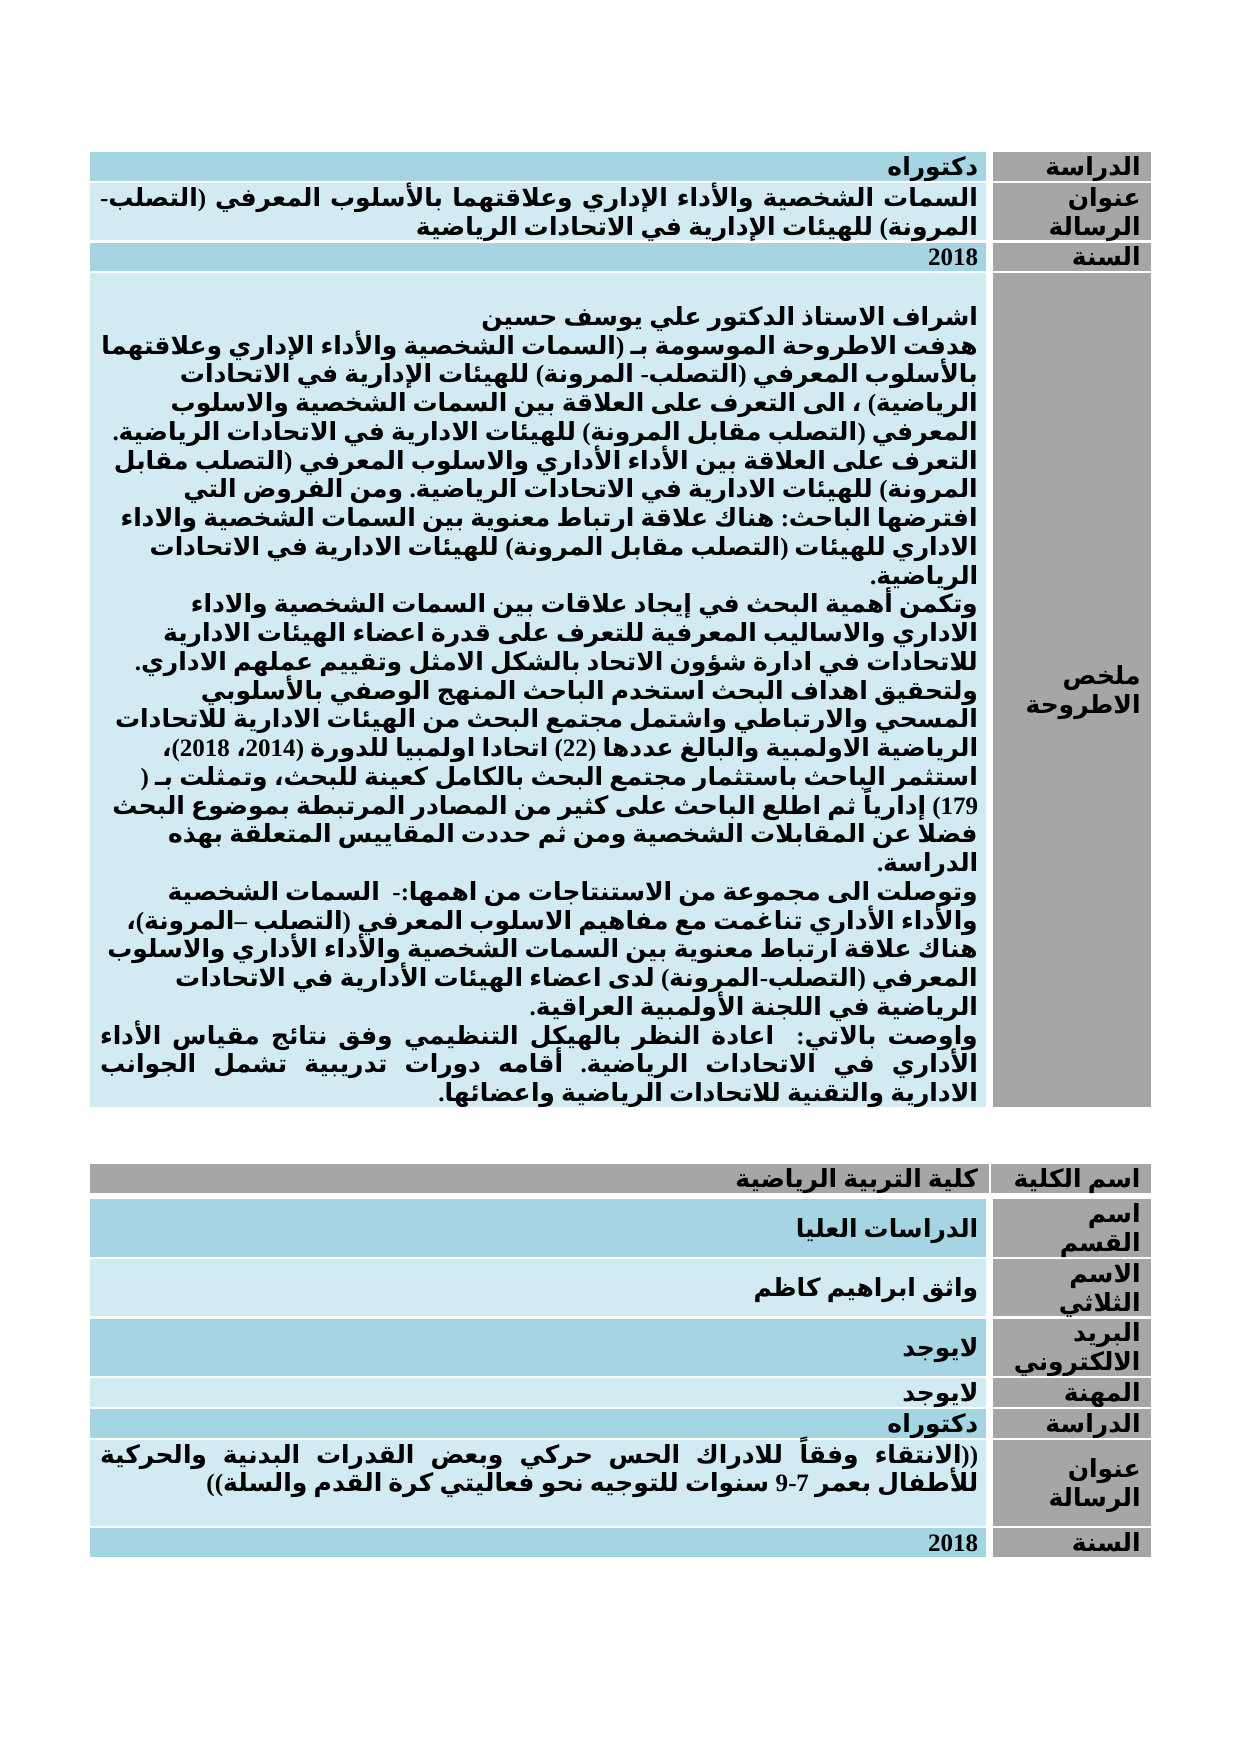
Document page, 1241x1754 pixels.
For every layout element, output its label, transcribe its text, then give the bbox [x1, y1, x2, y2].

table_cell ((الانتقاء وفقاً للادراك الحس حركي وبعض القدرات البدنية والحركية للأطفال بعمر 7-9 سنوات للتوجيه نحو فعاليتي كرة القدم والسلة)) [90, 1440, 986, 1526]
table_cell لايوجد [90, 1319, 986, 1376]
table_cell عنوان الرسالة [993, 183, 1151, 240]
table_cell السنة [993, 243, 1151, 271]
table_cell 2018 [90, 1528, 986, 1557]
table_cell الدراسة [993, 1409, 1151, 1438]
table_cell البريد الالكتروني [993, 1319, 1151, 1376]
table_cell الاسم الثلاثي [993, 1259, 1151, 1316]
table_header اسم الكلية [991, 1164, 1151, 1193]
table_cell واثق ابراهيم كاظم [90, 1259, 986, 1316]
table_cell دكتوراه [90, 152, 986, 181]
table_cell 2018 [90, 243, 986, 271]
table_cell اشراف الاستاذ الدكتور علي يوسف حسين هدفت الاطروحة الموسومة بـ (السمات الشخصية والأداء الإداري وعلاقتهما بالأسلوب المعرفي (التصلب- المرونة) للهيئات الإدارية في الاتحادات الرياضية) ، الى التعرف على العلاقة بين السمات الشخصية والاسلوب المعرفي (التصلب مقابل المرونة) للهيئات الادارية في الاتحادات الرياضية. التعرف على العلاقة بين الأداء الأداري والاسلوب المعرفي (التصلب مقابل المرونة) للهيئات الادارية في الاتحادات الرياضية. ومن الفروض التي افترضها الباحث: هناك علاقة ارتباط معنوية بين السمات الشخصية والاداء الاداري للهيئات (التصلب مقابل المرونة) للهيئات الادارية في الاتحادات الرياضية. وتكمن أهمية البحث في إيجاد علاقات بين السمات الشخصية والاداء الاداري والاساليب المعرفية للتعرف على قدرة اعضاء الهيئات الادارية للاتحادات في ادارة شؤون الاتحاد بالشكل الامثل وتقييم عملهم الاداري. ولتحقيق اهداف البحث استخدم الباحث المنهج الوصفي بالأسلوبي المسحي والارتباطي واشتمل مجتمع البحث من الهيئات الادارية للاتحادات الرياضية الاولمبية والبالغ عددها (22) اتحادا اولمبيا للدورة (2014، 2018)، استثمر الباحث باستثمار مجتمع البحث بالكامل كعينة للبحث، وتمثلت بـ (179) إدارياً ثم اطلع الباحث على كثير من المصادر المرتبطة بموضوع البحث فضلا عن المقابلات الشخصية ومن ثم حددت المقاييس المتعلقة بهذه الدراسة. وتوصلت الى مجموعة من الاستنتاجات من اهمها:- السمات الشخصية والأداء الأداري تناغمت مع مفاهيم الاسلوب المعرفي (التصلب –المرونة)، هناك علاقة ارتباط معنوية بين السمات الشخصية والأداء الأداري والاسلوب المعرفي (التصلب-المرونة) لدى اعضاء الهيئات الأدارية في الاتحادات الرياضية في اللجنة الأولمبية العراقية. واوصت بالاتي: اعادة النظر بالهيكل التنظيمي وفق نتائج مقياس الأداء الأداري في الاتحادات الرياضية. أقامه دورات تدريبية تشمل الجوانب الادارية والتقنية للاتحادات الرياضية واعضائها. [90, 273, 986, 1107]
table_cell لايوجد [90, 1378, 986, 1407]
table_cell اسم القسم [993, 1199, 1151, 1257]
table_header كلية التربية الرياضية [90, 1164, 989, 1193]
table_cell السنة [993, 1528, 1151, 1557]
table_cell الدراسات العليا [90, 1199, 986, 1257]
table_cell عنوان الرسالة [993, 1440, 1151, 1526]
table_cell السمات الشخصية والأداء الإداري وعلاقتهما بالأسلوب المعرفي (التصلب- المرونة) للهيئات الإدارية في الاتحادات الرياضية [90, 183, 986, 240]
table_cell ملخص الاطروحة [993, 273, 1151, 1107]
table_cell دكتوراه [90, 1409, 986, 1438]
table_cell الدراسة [993, 152, 1151, 181]
table_cell المهنة [993, 1378, 1151, 1407]
